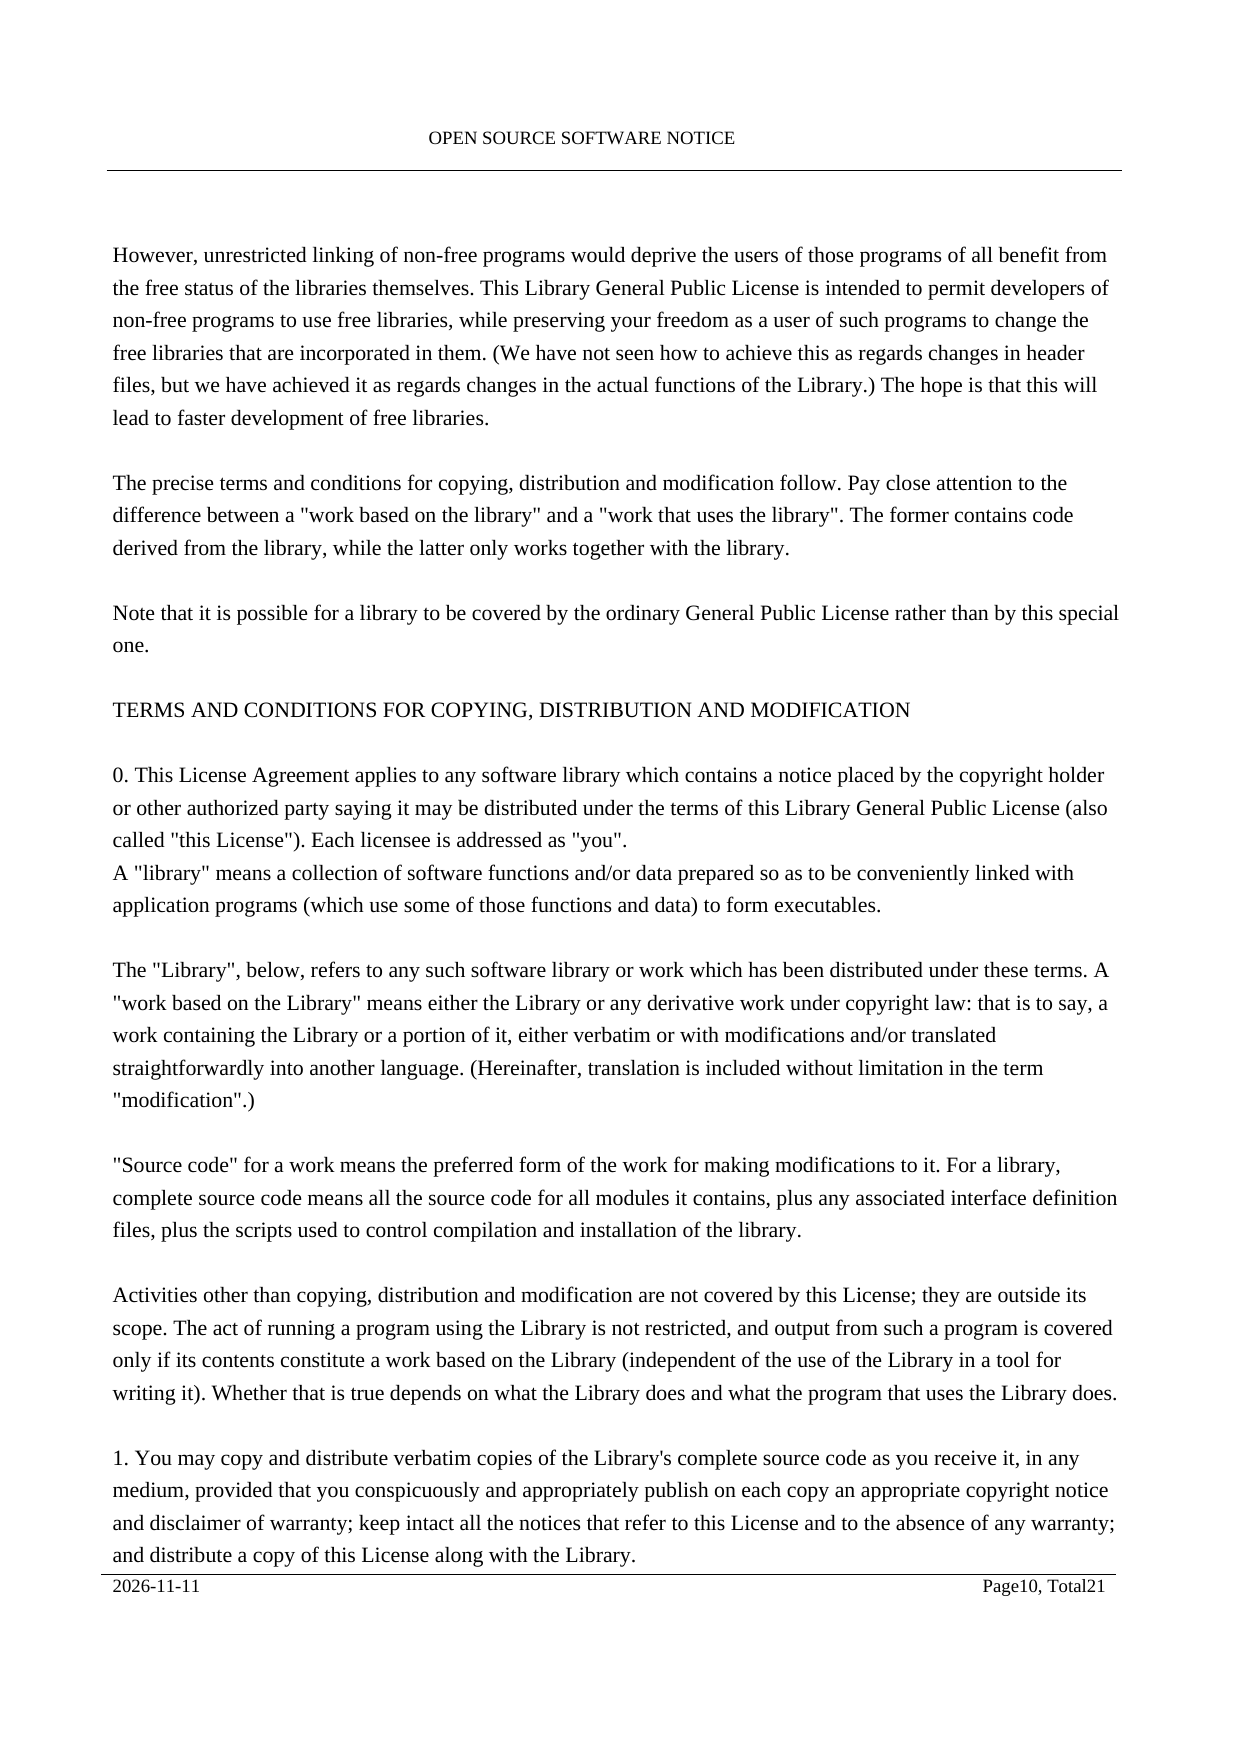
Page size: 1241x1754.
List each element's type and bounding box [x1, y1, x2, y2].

text [112, 206, 1128, 1571]
